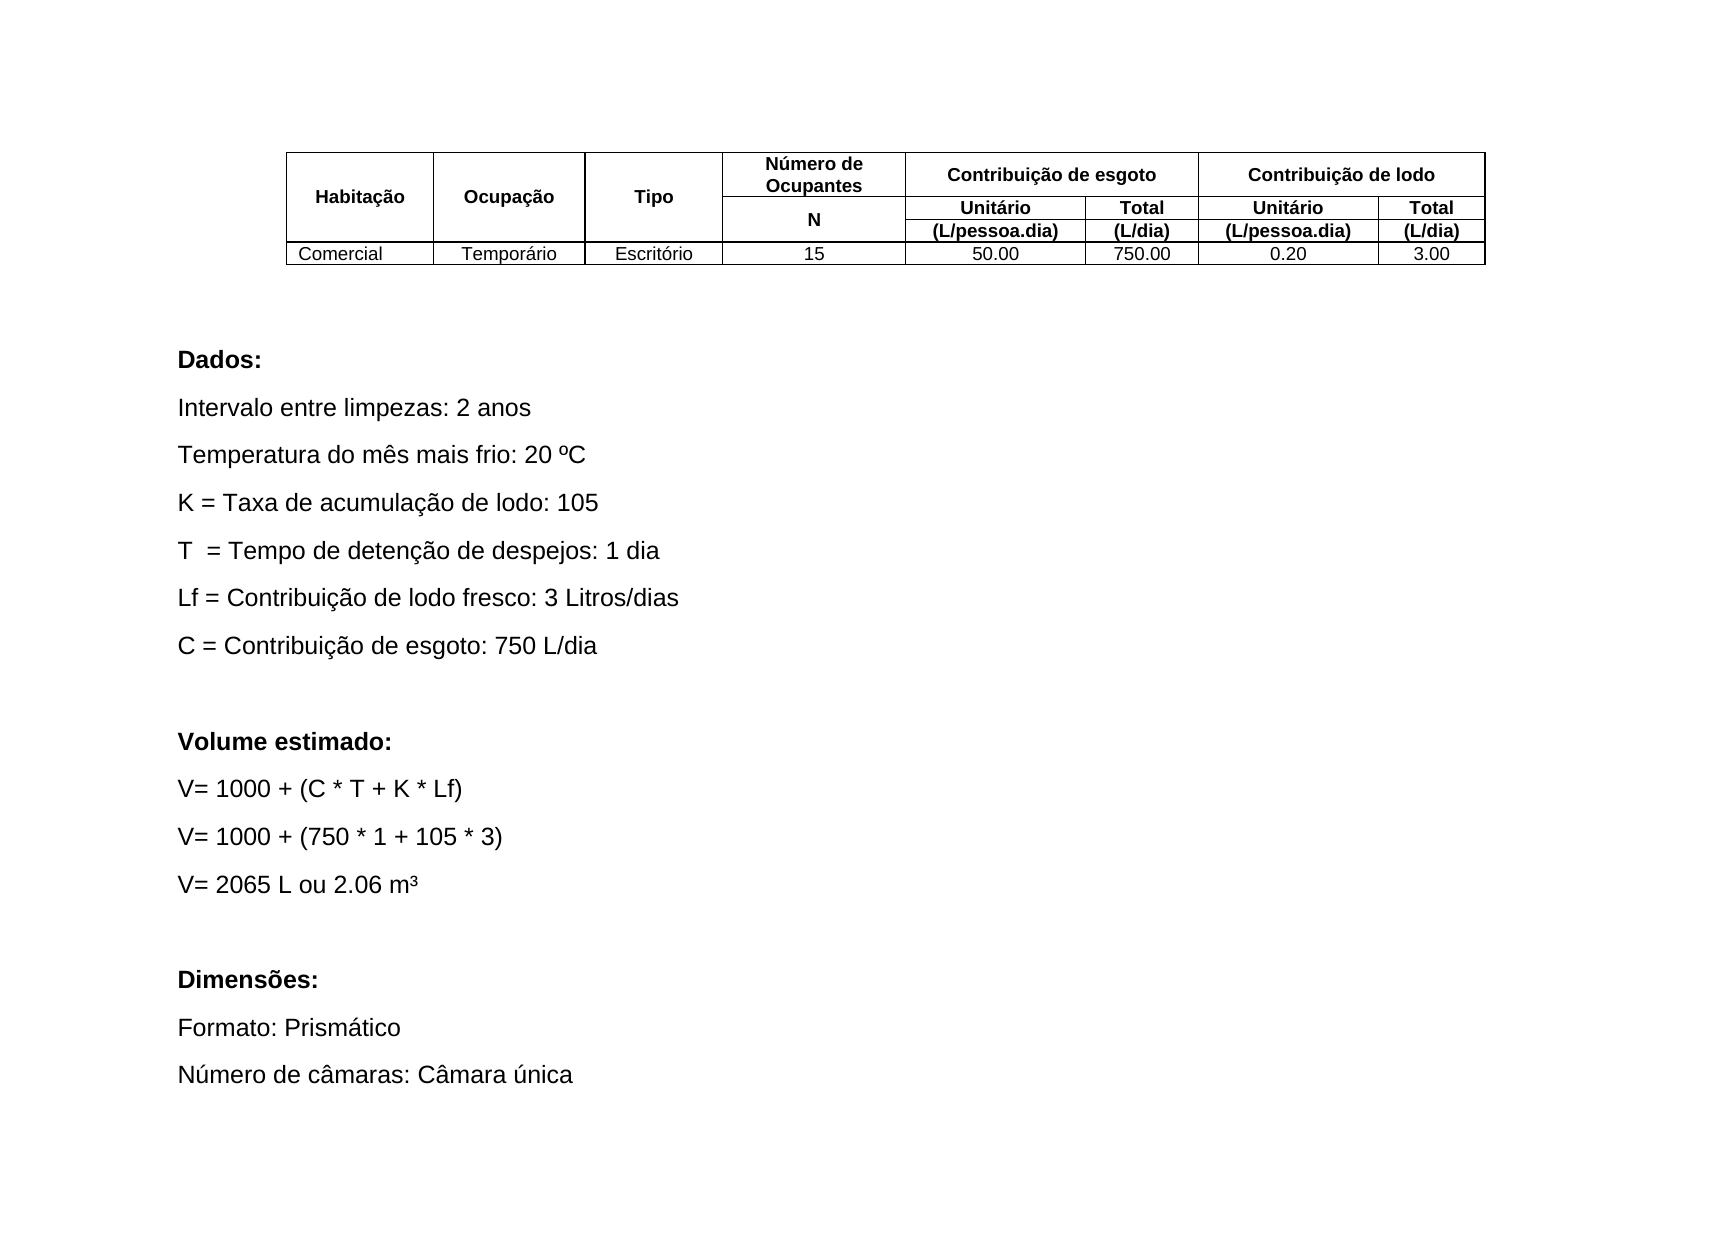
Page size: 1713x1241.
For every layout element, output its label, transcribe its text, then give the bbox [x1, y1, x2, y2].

text C = Contribuição de esgoto: 750 L/dia [177, 631, 1595, 660]
table_cell 0.20 [1199, 243, 1378, 264]
table_cell (L/pessoa.dia) [1199, 220, 1378, 241]
table_header Número de Ocupantes [723, 153, 905, 196]
text Número de câmaras: Câmara única [177, 1060, 1595, 1089]
text T = Tempo de detenção de despejos: 1 dia [177, 536, 1595, 564]
table_cell Temporário [434, 243, 584, 264]
table_cell Total [1379, 197, 1484, 219]
text Temperatura do mês mais frio: 20 ºC [177, 440, 1595, 469]
table_cell 15 [723, 243, 905, 264]
text Formato: Prismático [177, 1013, 1595, 1041]
table_cell 50.00 [906, 243, 1085, 264]
text Intervalo entre limpezas: 2 anos [177, 392, 1595, 421]
table_header Habitação [287, 153, 433, 241]
table_cell Comercial [287, 243, 433, 264]
table_cell 750.00 [1086, 243, 1198, 264]
text V= 2065 L ou 2.06 m³ [177, 869, 1595, 898]
text Dados: [177, 345, 1595, 373]
table_header Contribuição de esgoto [906, 153, 1198, 196]
table_header Contribuição de lodo [1199, 153, 1484, 196]
text Lf = Contribuição de lodo fresco: 3 Litros/dias [177, 583, 1595, 612]
table_header Tipo [586, 153, 722, 241]
table_cell Unitário [1199, 197, 1378, 219]
text V= 1000 + (C * T + K * Lf) [177, 774, 1595, 803]
table_header Ocupação [434, 153, 584, 241]
table_cell (L/dia) [1379, 220, 1484, 241]
table_cell Escritório [586, 243, 722, 264]
text K = Taxa de acumulação de lodo: 105 [177, 488, 1595, 517]
text V= 1000 + (750 * 1 + 105 * 3) [177, 822, 1595, 851]
table_cell 3.00 [1379, 243, 1484, 264]
table_cell N [723, 197, 905, 241]
text Volume estimado: [177, 726, 1595, 755]
text Dimensões: [177, 965, 1595, 994]
table_cell Total [1086, 197, 1198, 219]
table_cell Unitário [906, 197, 1085, 219]
table_cell (L/dia) [1086, 220, 1198, 241]
table_cell (L/pessoa.dia) [906, 220, 1085, 241]
